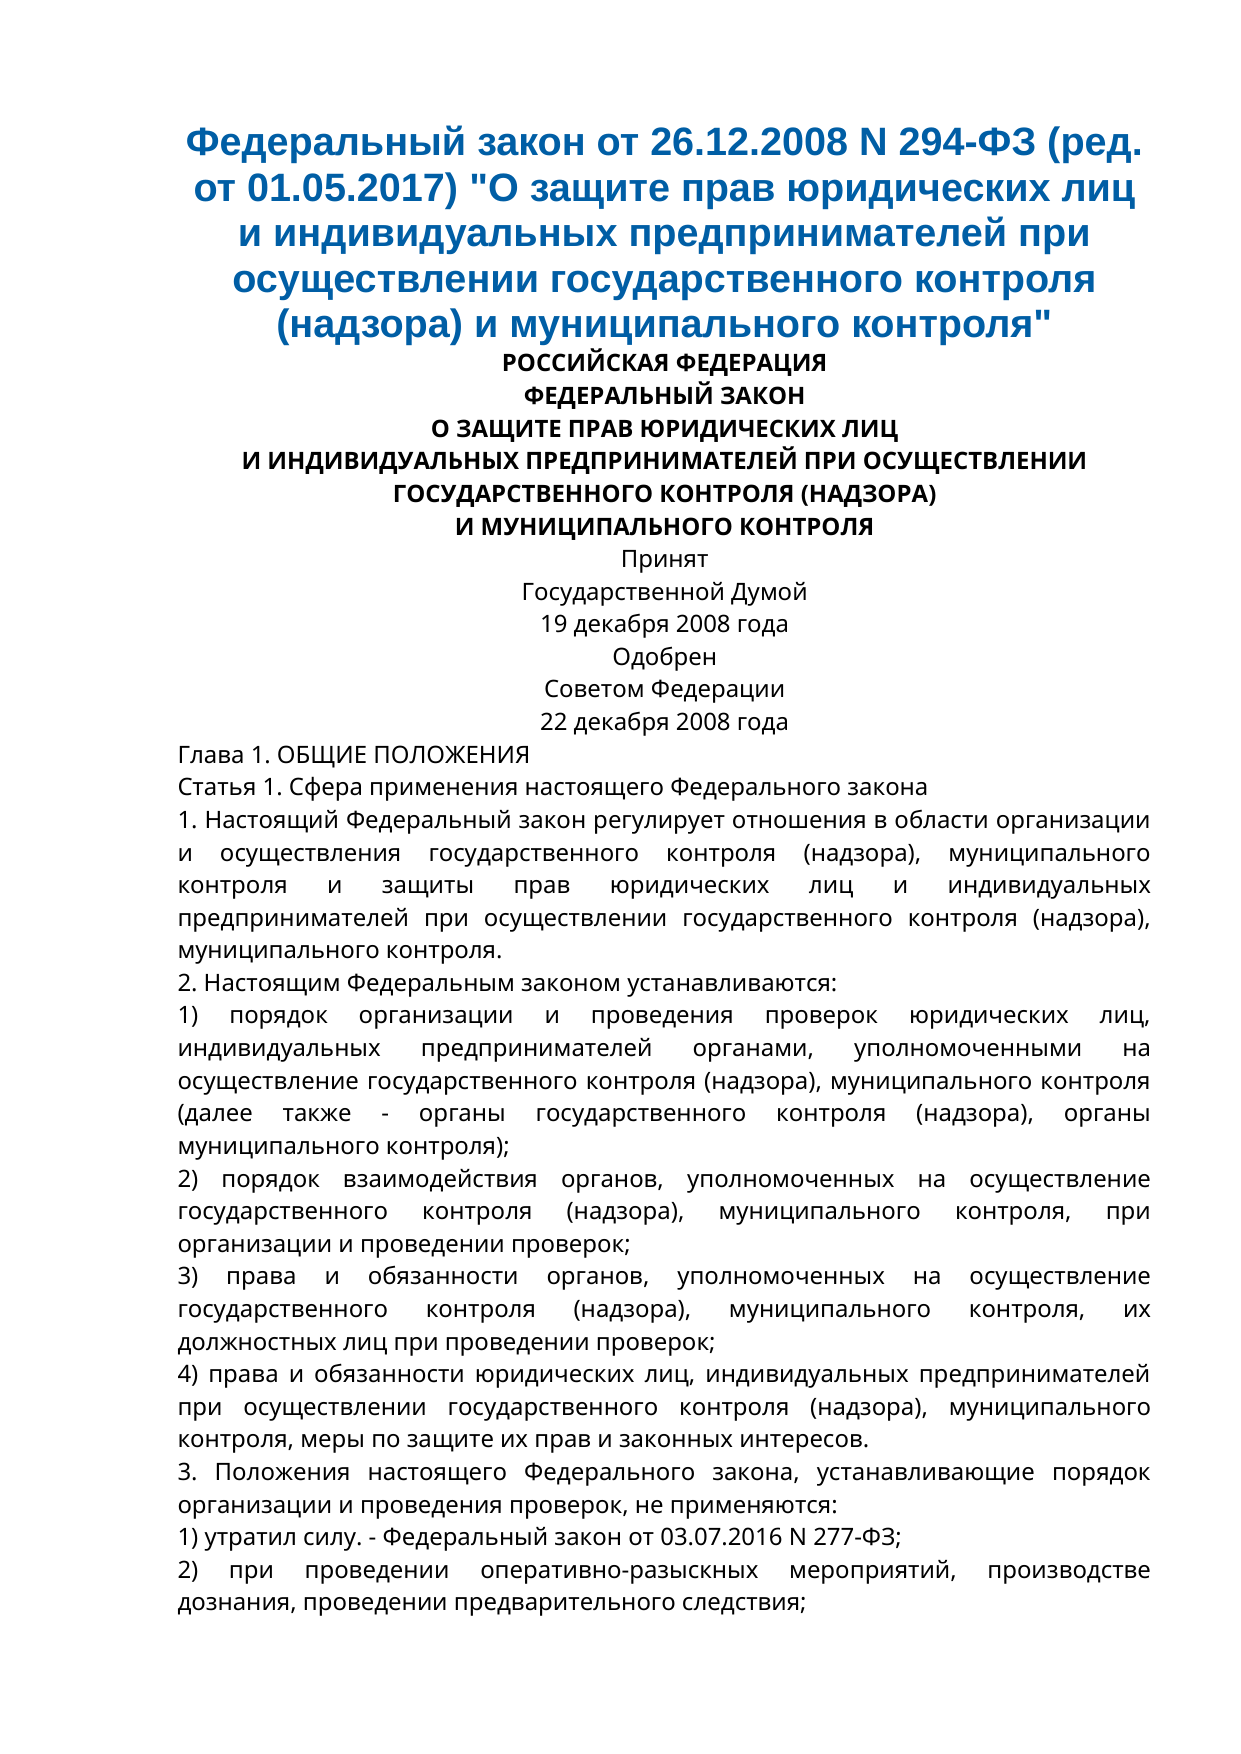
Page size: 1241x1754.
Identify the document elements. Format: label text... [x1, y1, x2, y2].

text Статья 1. Сфера применения настоящего Федерального закона [177, 770, 1152, 803]
text 19 декабря 2008 года [177, 607, 1152, 640]
text Принят [177, 542, 1152, 574]
text 22 декабря 2008 года [177, 705, 1152, 737]
text О ЗАЩИТЕ ПРАВ ЮРИДИЧЕСКИХ ЛИЦ [177, 411, 1152, 444]
text И ИНДИВИДУАЛЬНЫХ ПРЕДПРИНИМАТЕЛЕЙ ПРИ ОСУЩЕСТВЛЕНИИ [177, 444, 1152, 477]
text Государственной Думой [177, 574, 1152, 607]
text 3) права и обязанности органов, уполномоченных на осуществление государственного контроля (надзора), муниципального контроля, их должностных лиц при проведении проверок; [177, 1259, 1152, 1357]
text Одобрен [177, 640, 1152, 672]
text 1. Настоящий Федеральный закон регулирует отношения в области организации и осуществления государственного контроля (надзора), муниципального контроля и защиты прав юридических лиц и индивидуальных предпринимателей при осуществлении государственного контроля (надзора), муниципального контроля. [177, 803, 1152, 966]
text РОССИЙСКАЯ ФЕДЕРАЦИЯ [177, 346, 1152, 379]
text 1) утратил силу. - Федеральный закон от 03.07.2016 N 277-ФЗ; [177, 1520, 1152, 1553]
text Глава 1. ОБЩИЕ ПОЛОЖЕНИЯ [177, 737, 1152, 770]
text И МУНИЦИПАЛЬНОГО КОНТРОЛЯ [177, 509, 1152, 542]
text ГОСУДАРСТВЕННОГО КОНТРОЛЯ (НАДЗОРА) [177, 477, 1152, 509]
text 2. Настоящим Федеральным законом устанавливаются: [177, 966, 1152, 998]
text Советом Федерации [177, 672, 1152, 705]
text 4) права и обязанности юридических лиц, индивидуальных предпринимателей при осуществлении государственного контроля (надзора), муниципального контроля, меры по защите их прав и законных интересов. [177, 1357, 1152, 1455]
text Федеральный закон от 26.12.2008 N 294-ФЗ (ред. от 01.05.2017) "О защите прав юридических лиц и индивидуальных предпринимателей при осуществлении государственного контроля (надзора) и муниципального контроля" [177, 118, 1152, 346]
text 2) порядок взаимодействия органов, уполномоченных на осуществление государственного контроля (надзора), муниципального контроля, при организации и проведении проверок; [177, 1161, 1152, 1259]
text 2) при проведении оперативно-разыскных мероприятий, производстве дознания, проведении предварительного следствия; [177, 1553, 1152, 1618]
text 1) порядок организации и проведения проверок юридических лиц, индивидуальных предпринимателей органами, уполномоченными на осуществление государственного контроля (надзора), муниципального контроля (далее также - органы государственного контроля (надзора), органы муниципального контроля); [177, 998, 1152, 1161]
text ФЕДЕРАЛЬНЫЙ ЗАКОН [177, 379, 1152, 411]
text 3. Положения настоящего Федерального закона, устанавливающие порядок организации и проведения проверок, не применяются: [177, 1455, 1152, 1520]
